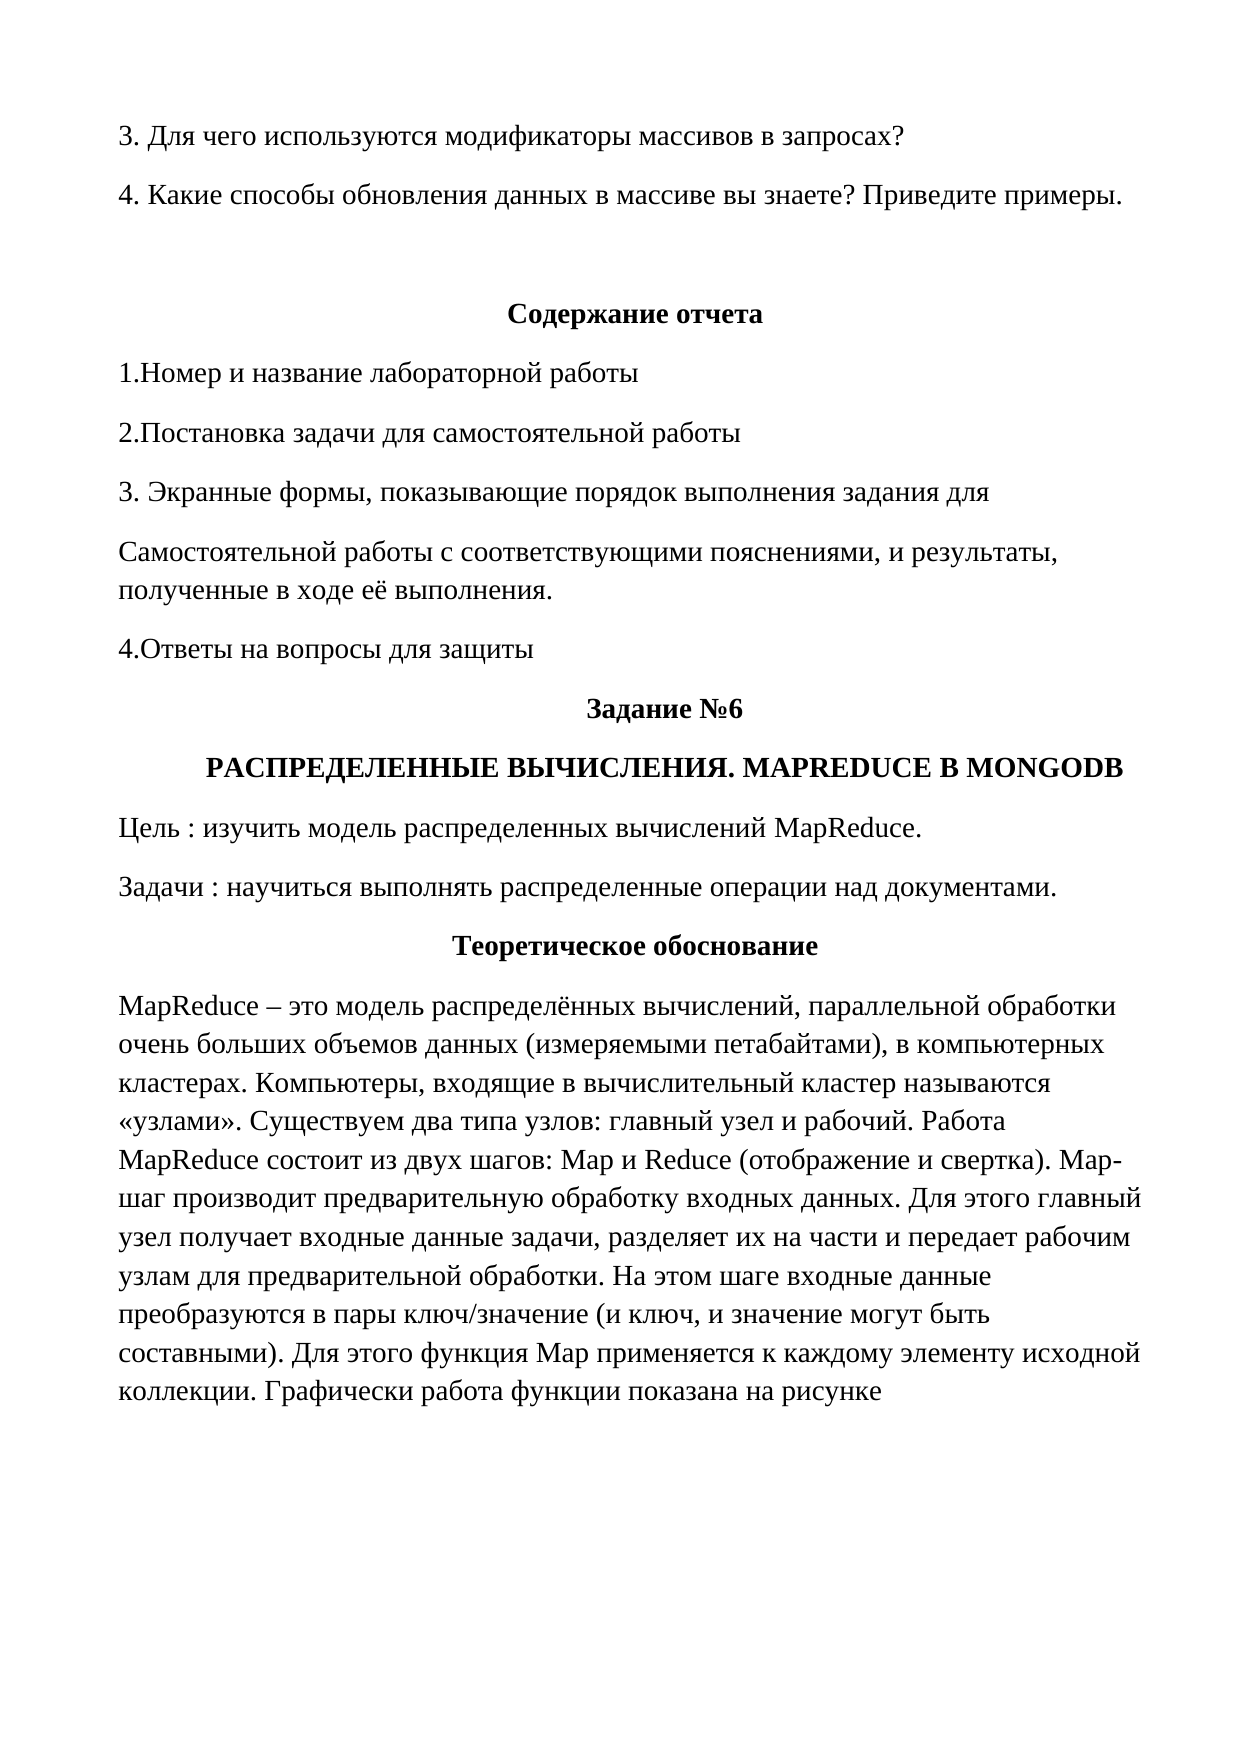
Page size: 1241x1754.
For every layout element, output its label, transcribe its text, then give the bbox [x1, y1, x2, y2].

text 1.Номер и название лабораторной работы [118, 356, 1152, 389]
text MapReduce – это модель распределённых вычислений, параллельной обработки очень больших объемов данных (измеряемыми петабайтами), в компьютерных кластерах. Компьютеры, входящие в вычислительный кластер называются «узлами». Существуем два типа узлов: главный узел и рабочий. Работа MapReduce состоит из двух шагов: Map и Reduce (отображение и свертка). Map-шаг производит предварительную обработку входных данных. Для этого главный узел получает входные данные задачи, разделяет их на части и передает рабочим узлам для предварительной обработки. На этом шаге входные данные преобразуются в пары ключ/значение (и ключ, и значение могут быть составными). Для этого функция Map применяется к каждому элементу исходной коллекции. Графически работа функции показана на рисунке [118, 988, 1152, 1407]
text 2.Постановка задачи для самостоятельной работы [118, 415, 1152, 448]
text 4. Какие способы обновления данных в массиве вы знаете? Приведите примеры. [118, 177, 1152, 211]
text Задачи : научиться выполнять распределенные операции над документами. [118, 869, 1152, 903]
text 4.Ответы на вопросы для защиты [118, 632, 1152, 665]
text Самостоятельной работы с соответствующими пояснениями, и результаты, полученные в ходе её выполнения. [118, 534, 1152, 606]
text Содержание отчета [118, 296, 1152, 330]
text 3. Для чего используются модификаторы массивов в запросах? [118, 118, 1152, 152]
text 3. Экранные формы, показывающие порядок выполнения задания для [118, 474, 1152, 508]
text Цель : изучить модель распределенных вычислений MapReduce. [118, 810, 1152, 843]
text Теоретическое обоснование [118, 928, 1152, 962]
text Задание №6 [177, 691, 1152, 724]
text РАСПРЕДЕЛЕННЫЕ ВЫЧИСЛЕНИЯ. MAPREDUCE В MONGODB [177, 750, 1152, 784]
